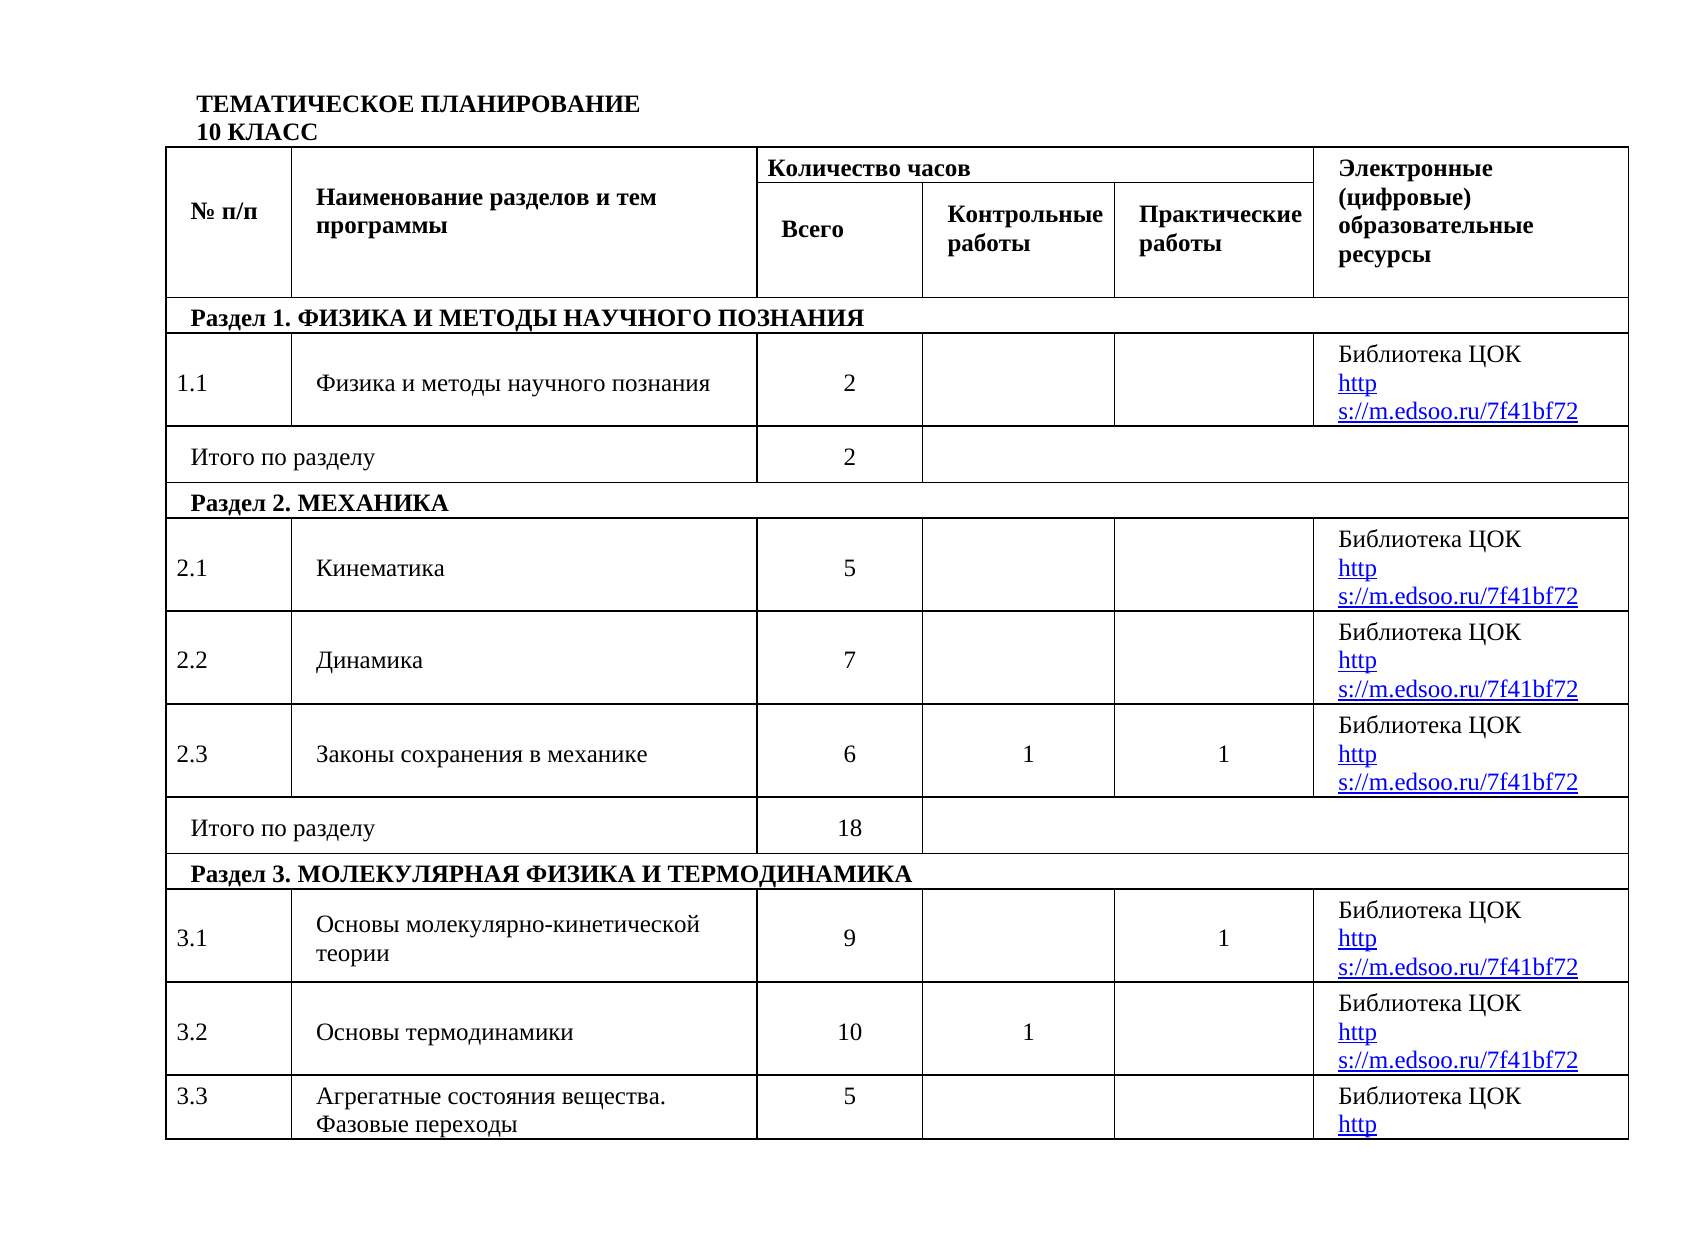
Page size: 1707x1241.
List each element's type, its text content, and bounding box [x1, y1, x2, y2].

table_cell Контрольные работы [923, 183, 1114, 297]
table_cell Всего [758, 183, 922, 297]
table_cell 1 [1115, 890, 1313, 981]
table_cell [923, 798, 1628, 852]
table_cell 1 [1115, 705, 1313, 796]
table_cell 1 [923, 705, 1114, 796]
table_cell Законы сохранения в механике [292, 705, 756, 796]
table_cell 2.3 [167, 705, 291, 796]
table_cell Итого по разделу [167, 427, 756, 482]
table_cell [923, 334, 1114, 425]
table_cell Библиотека ЦОК https://m.edsoo.ru/7f41bf72 [1314, 705, 1628, 796]
table_cell [923, 427, 1628, 482]
table_cell Библиотека ЦОК https://m.edsoo.ru/7f41bf72 [1314, 334, 1628, 425]
table_cell [1115, 334, 1313, 425]
table_cell Практические работы [1115, 183, 1313, 297]
table_cell [1115, 612, 1313, 703]
table_cell [923, 1076, 1114, 1138]
table_cell 3.1 [167, 890, 291, 981]
table_cell [1115, 1076, 1313, 1138]
table_cell 5 [758, 1076, 922, 1138]
table_cell 2.2 [167, 612, 291, 703]
table_cell Раздел 3. МОЛЕКУЛЯРНАЯ ФИЗИКА И ТЕРМОДИНАМИКА [167, 854, 1628, 888]
table_cell Кинематика [292, 519, 756, 610]
table_cell Основы молекулярно-кинетической теории [292, 890, 756, 981]
table_cell 9 [758, 890, 922, 981]
table_cell 7 [758, 612, 922, 703]
table_cell 6 [758, 705, 922, 796]
table_cell Основы термодинамики [292, 983, 756, 1074]
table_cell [1314, 983, 1628, 1074]
table_cell 2 [758, 427, 922, 482]
table_cell Раздел 2. МЕХАНИКА [167, 483, 1628, 517]
table_cell Раздел 1. ФИЗИКА И МЕТОДЫ НАУЧНОГО ПОЗНАНИЯ [167, 298, 1628, 332]
table_cell Динамика [292, 612, 756, 703]
table_header № п/п [167, 148, 291, 297]
table_cell 5 [758, 519, 922, 610]
table_cell [1115, 983, 1313, 1074]
table_cell Итого по разделу [167, 798, 756, 852]
table_cell Библиотека ЦОК https://m.edsoo.ru/7f41bf72 [1314, 519, 1628, 610]
text ТЕМАТИЧЕСКОЕ ПЛАНИРОВАНИЕ [190, 89, 1618, 117]
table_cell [1314, 1076, 1628, 1138]
table_cell [923, 519, 1114, 610]
table_cell 3.3 [167, 1076, 291, 1138]
table_cell 2.1 [167, 519, 291, 610]
table_cell [923, 890, 1114, 981]
table_cell 3.2 [167, 983, 291, 1074]
table_cell [1115, 519, 1313, 610]
text 10 КЛАСС [190, 117, 1618, 146]
table_cell 18 [758, 798, 922, 852]
table_header Электронные (цифровые) образовательные ресурсы [1314, 148, 1628, 297]
table_cell [923, 612, 1114, 703]
table_cell Библиотека ЦОК https://m.edsoo.ru/7f41bf72 [1314, 890, 1628, 981]
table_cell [292, 1076, 756, 1138]
table_cell 1.1 [167, 334, 291, 425]
table_cell 2 [758, 334, 922, 425]
table_cell Физика и методы научного познания [292, 334, 756, 425]
table_header Наименование разделов и тем программы [292, 148, 756, 297]
table_cell 10 [758, 983, 922, 1074]
table_header Количество часов [758, 148, 1313, 182]
table_cell Библиотека ЦОК https://m.edsoo.ru/7f41bf72 [1314, 612, 1628, 703]
table_cell 1 [923, 983, 1114, 1074]
